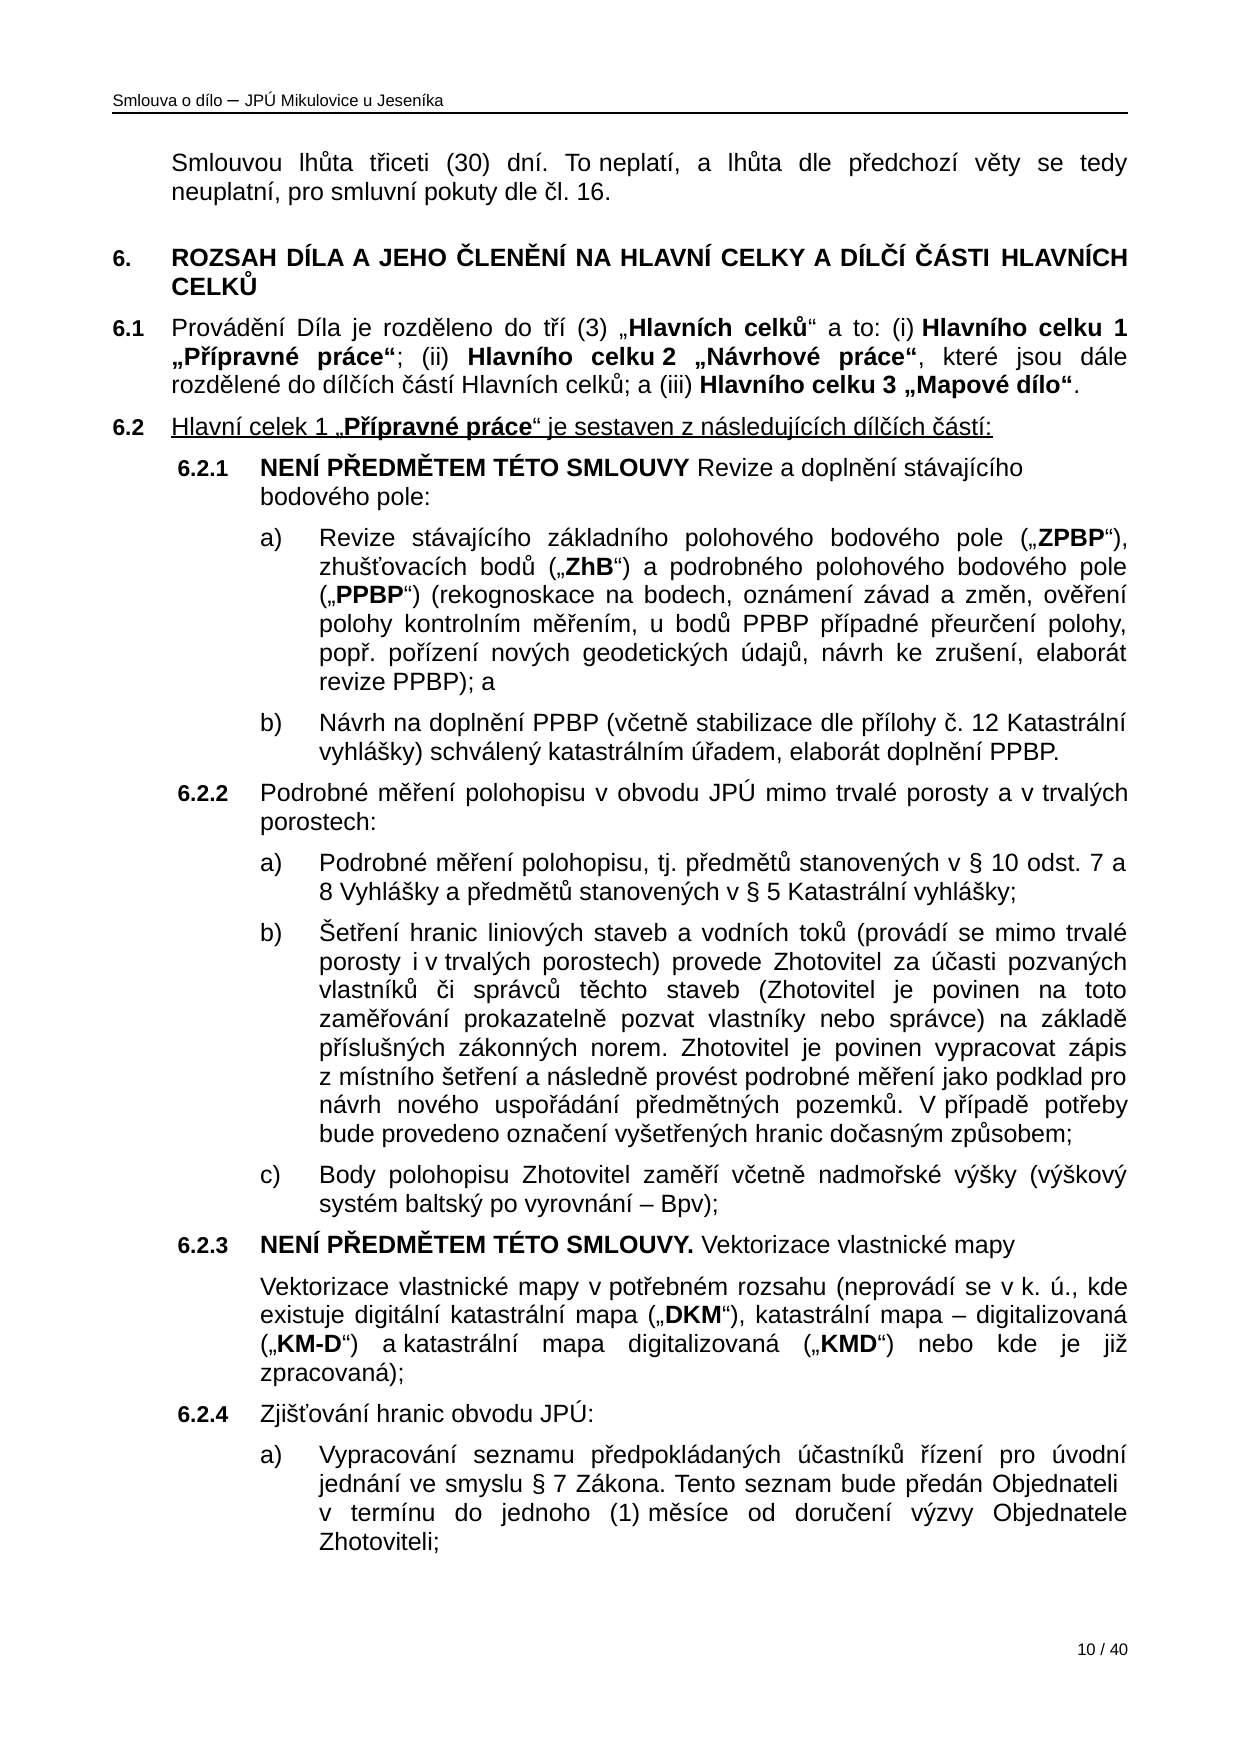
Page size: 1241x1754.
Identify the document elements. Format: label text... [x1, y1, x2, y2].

list Návrh na doplnění PPBP (včetně stabilizace dle přílohy č. 12 Katastrální vyhlášky) schválený katastrálním úřadem, elaborát doplnění PPBP. [260, 708, 1128, 765]
text Provádění Díla je rozděleno do tří (3) „Hlavních celků“ a to: (i) Hlavního celku 1 „Přípravné práce“; (ii) Hlavního celku 2 „Návrhové práce“, které jsou dále rozdělené do dílčích částí Hlavních celků; a (iii) Hlavního celku 3 „Mapové dílo“. [112, 313, 1128, 399]
text Hlavní celek 1 „Přípravné práce“ je sestaven z následujících dílčích částí: [112, 411, 1128, 440]
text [112, 148, 1128, 205]
list Vektorizace vlastnické mapy v potřebném rozsahu (neprovádí se v k. ú., kde existuje digitální katastrální mapa („DKM“), katastrální mapa – digitalizovaná („KM-D“) a katastrální mapa digitalizovaná („KMD“) nebo kde je již zpracovaná); [260, 1271, 1128, 1386]
list Revize stávajícího základního polohového bodového pole („ZPBP“), zhušťovacích bodů („ZhB“) a podrobného polohového bodového pole („PPBP“) (rekognoskace na bodech, oznámení závad a změn, ověření polohy kontrolním měřením, u bodů PPBP případné přeurčení polohy, popř. pořízení nových geodetických údajů, návrh ke zrušení, elaborát revize PPBP); a [260, 523, 1128, 695]
list Šetření hranic liniových staveb a vodních toků (provádí se mimo trvalé porosty i v trvalých porostech) provede Zhotovitel za účasti pozvaných vlastníků či správců těchto staveb (Zhotovitel je povinen na toto zaměřování prokazatelně pozvat vlastníky nebo správce) na základě příslušných zákonných norem. Zhotovitel je povinen vypracovat zápis z místního šetření a následně provést podrobné měření jako podklad pro návrh nového uspořádání předmětných pozemků. V případě potřeby bude provedeno označení vyšetřených hranic dočasným způsobem; [260, 918, 1128, 1148]
list Body polohopisu Zhotovitel zaměří včetně nadmořské výšky (výškový systém baltský po vyrovnání – Bpv); [260, 1160, 1128, 1218]
text NENÍ PŘEDMĚTEM TÉTO SMLOUVY. Vektorizace vlastnické mapy [177, 1230, 1128, 1259]
text Podrobné měření polohopisu v obvodu JPÚ mimo trvalé porosty a v trvalých porostech: [177, 778, 1128, 835]
list Podrobné měření polohopisu, tj. předmětů stanovených v § 10 odst. 7 a 8 Vyhlášky a předmětů stanovených v § 5 Katastrální vyhlášky; [260, 848, 1128, 905]
list Vypracování seznamu předpokládaných účastníků řízení pro úvodní jednání ve smyslu § 7 Zákona. Tento seznam bude předán Objednateli v termínu do jednoho (1) měsíce od doručení výzvy Objednatele Zhotoviteli; [260, 1440, 1128, 1555]
text NENÍ PŘEDMĚTEM TÉTO SMLOUVY Revize a doplnění stávajícího bodového pole: [177, 453, 1128, 510]
text Zjišťování hranic obvodu JPÚ: [177, 1399, 1128, 1428]
text Rozsah díla a jeho členění na hlavní celky a dílčí části Hlavních celků [112, 243, 1128, 300]
